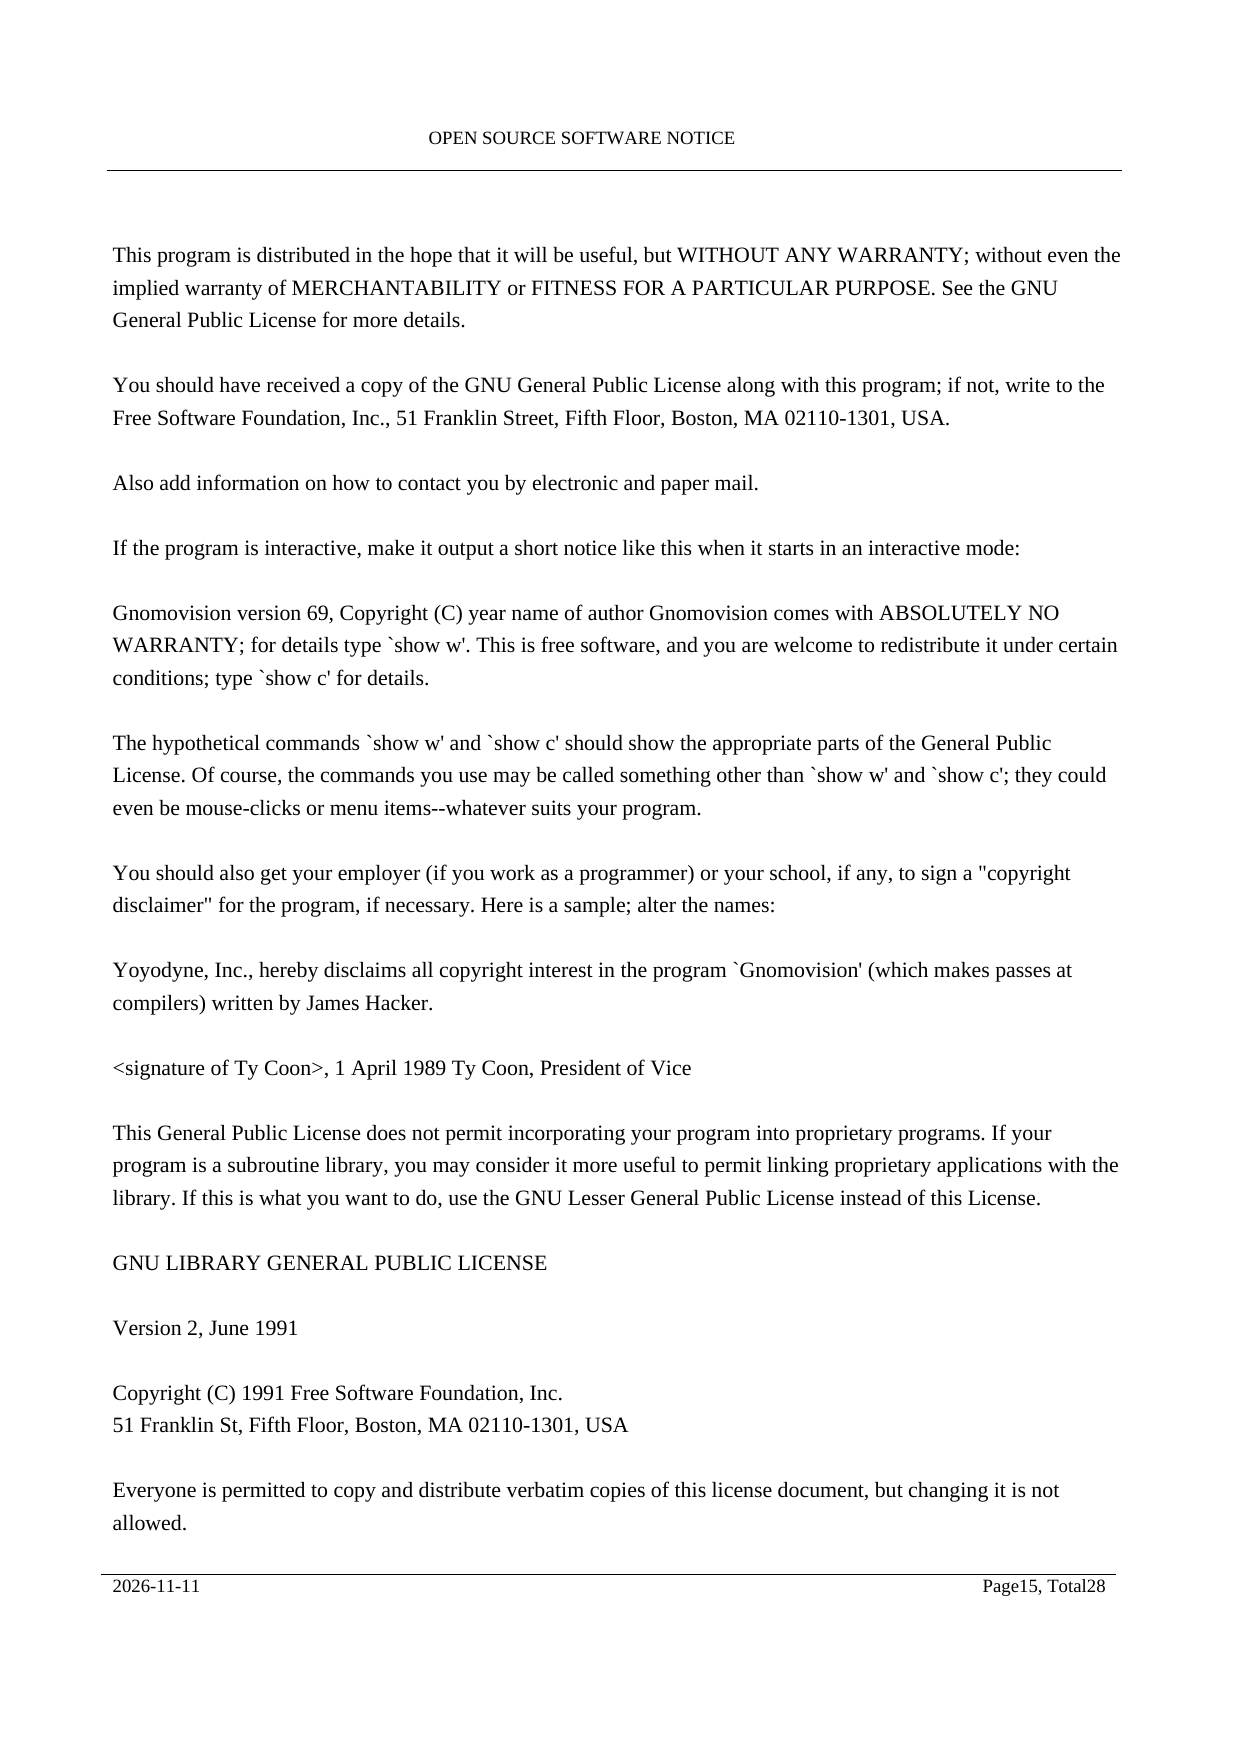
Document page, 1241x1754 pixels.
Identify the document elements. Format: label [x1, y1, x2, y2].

text [112, 206, 1128, 1539]
